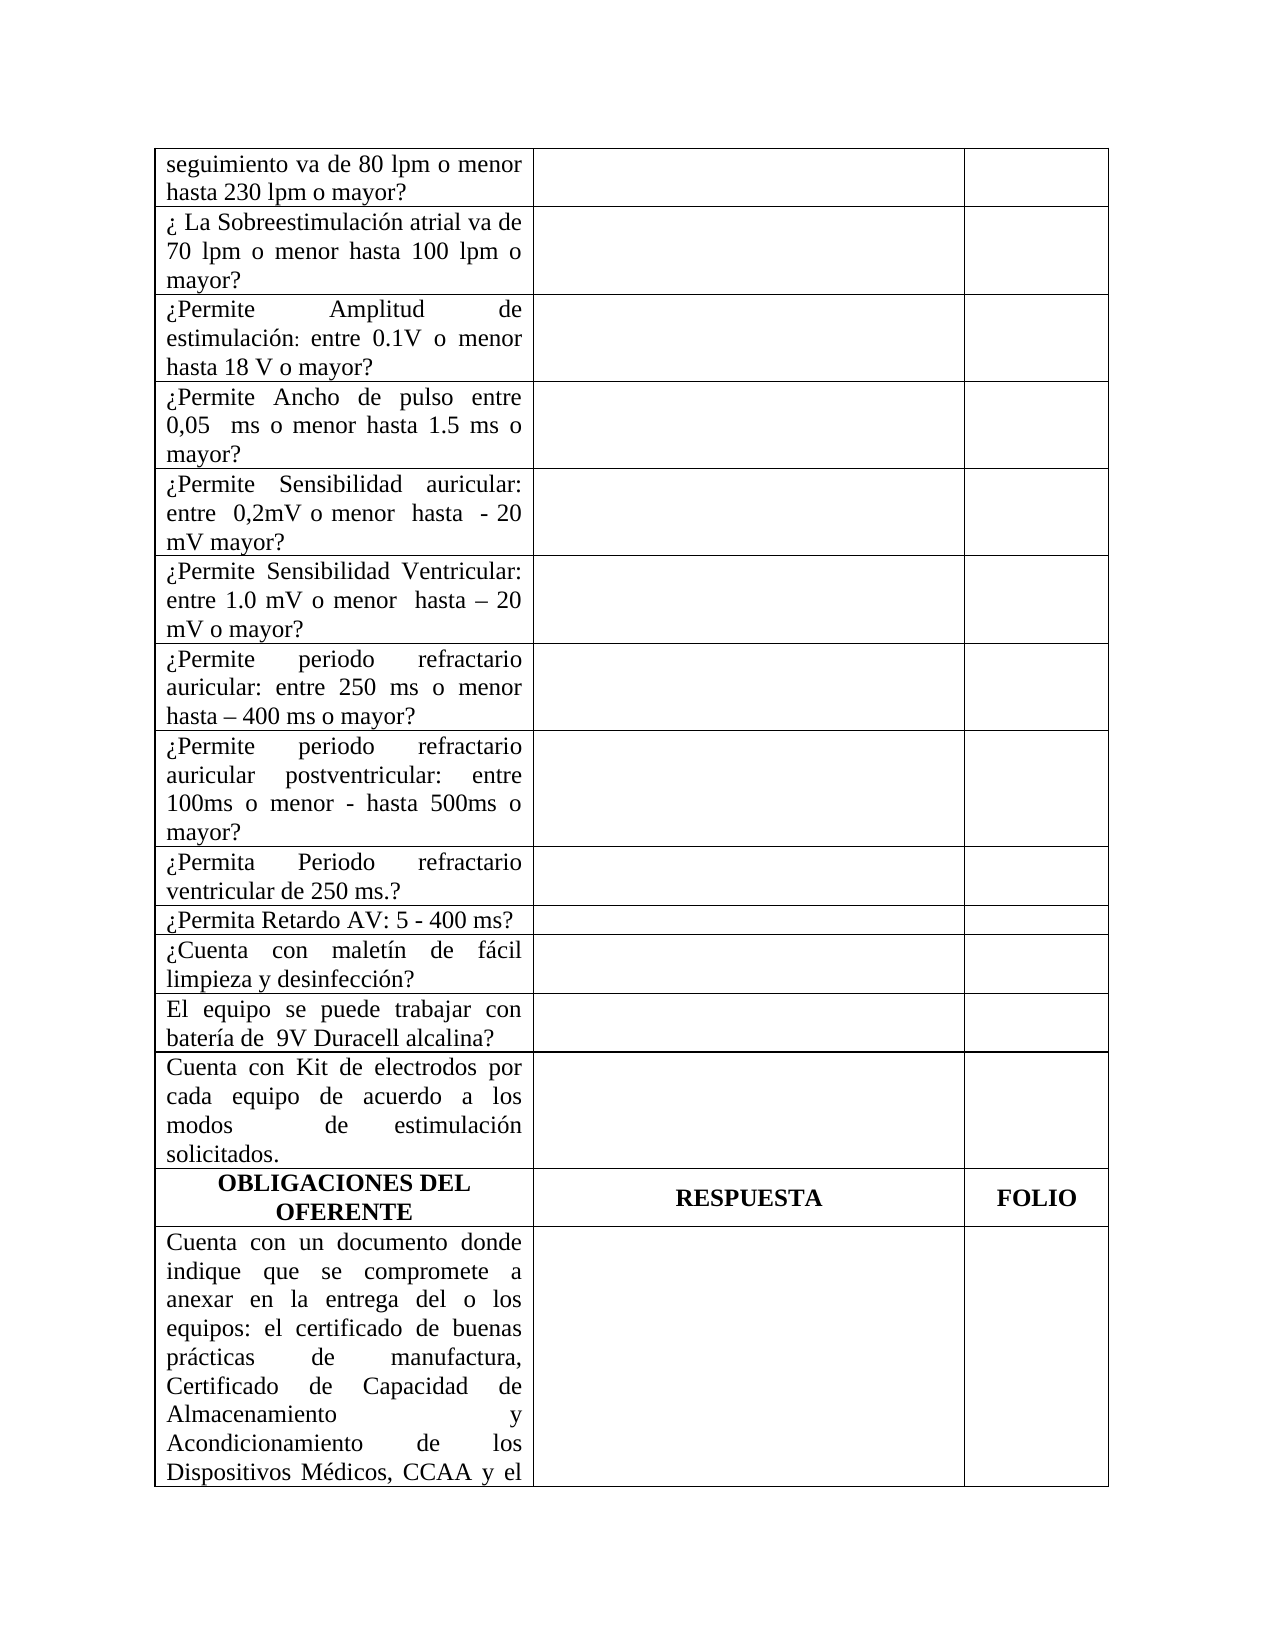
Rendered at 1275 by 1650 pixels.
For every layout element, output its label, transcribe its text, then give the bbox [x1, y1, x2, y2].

table_cell RESPUESTA [534, 1169, 964, 1226]
table_cell ¿Permite Ancho de pulso entre 0,05 ms o menor hasta 1.5 ms o mayor? [156, 382, 533, 468]
table_cell ¿Permite Amplitud de estimulación: entre 0.1V o menor hasta 18 V o mayor? [156, 295, 533, 381]
table_cell [534, 935, 964, 993]
table_cell [965, 935, 1108, 993]
table_cell [534, 207, 964, 293]
table_cell [965, 1053, 1108, 1167]
table_cell [534, 149, 964, 206]
table_cell [534, 731, 964, 846]
table_cell [534, 295, 964, 381]
table_cell [965, 149, 1108, 206]
table_cell [534, 644, 964, 730]
table_cell ¿Permite periodo refractario auricular postventricular: entre 100ms o menor - hasta 500ms o mayor? [156, 731, 533, 846]
table_cell [965, 382, 1108, 468]
table_cell [965, 994, 1108, 1051]
table_cell [534, 556, 964, 643]
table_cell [156, 1227, 533, 1486]
table_cell El equipo se puede trabajar con batería de 9V Duracell alcalina? [156, 994, 533, 1051]
table_cell [965, 644, 1108, 730]
table_cell [965, 295, 1108, 381]
table_cell [534, 469, 964, 555]
table_cell [965, 906, 1108, 934]
table_cell [965, 731, 1108, 846]
table_cell [534, 1227, 964, 1486]
table_cell Cuenta con Kit de electrodos por cada equipo de acuerdo a los modos de estimulación solicitados. [156, 1053, 533, 1167]
table_cell ¿Permite periodo refractario auricular: entre 250 ms o menor hasta – 400 ms o mayor? [156, 644, 533, 730]
table_cell [534, 994, 964, 1051]
table_cell [965, 1227, 1108, 1486]
table_cell OBLIGACIONES DEL OFERENTE [156, 1169, 533, 1226]
table_cell [534, 382, 964, 468]
table_cell [965, 556, 1108, 643]
table_cell [965, 847, 1108, 904]
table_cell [156, 149, 533, 206]
table_cell [534, 1053, 964, 1167]
table_cell ¿Permita Retardo AV: 5 - 400 ms? [156, 906, 533, 934]
table_cell ¿Permita Periodo refractario ventricular de 250 ms.? [156, 847, 533, 904]
table_cell FOLIO [965, 1169, 1108, 1226]
table_cell ¿ La Sobreestimulación atrial va de 70 lpm o menor hasta 100 lpm o mayor? [156, 207, 533, 293]
table_cell [965, 207, 1108, 293]
table_cell [965, 469, 1108, 555]
table_cell [534, 847, 964, 904]
table_cell ¿Permite Sensibilidad auricular: entre 0,2mV o menor hasta - 20 mV mayor? [156, 469, 533, 555]
table_cell ¿Cuenta con maletín de fácil limpieza y desinfección? [156, 935, 533, 993]
table_cell ¿Permite Sensibilidad Ventricular: entre 1.0 mV o menor hasta – 20 mV o mayor? [156, 556, 533, 643]
table_cell [534, 906, 964, 934]
